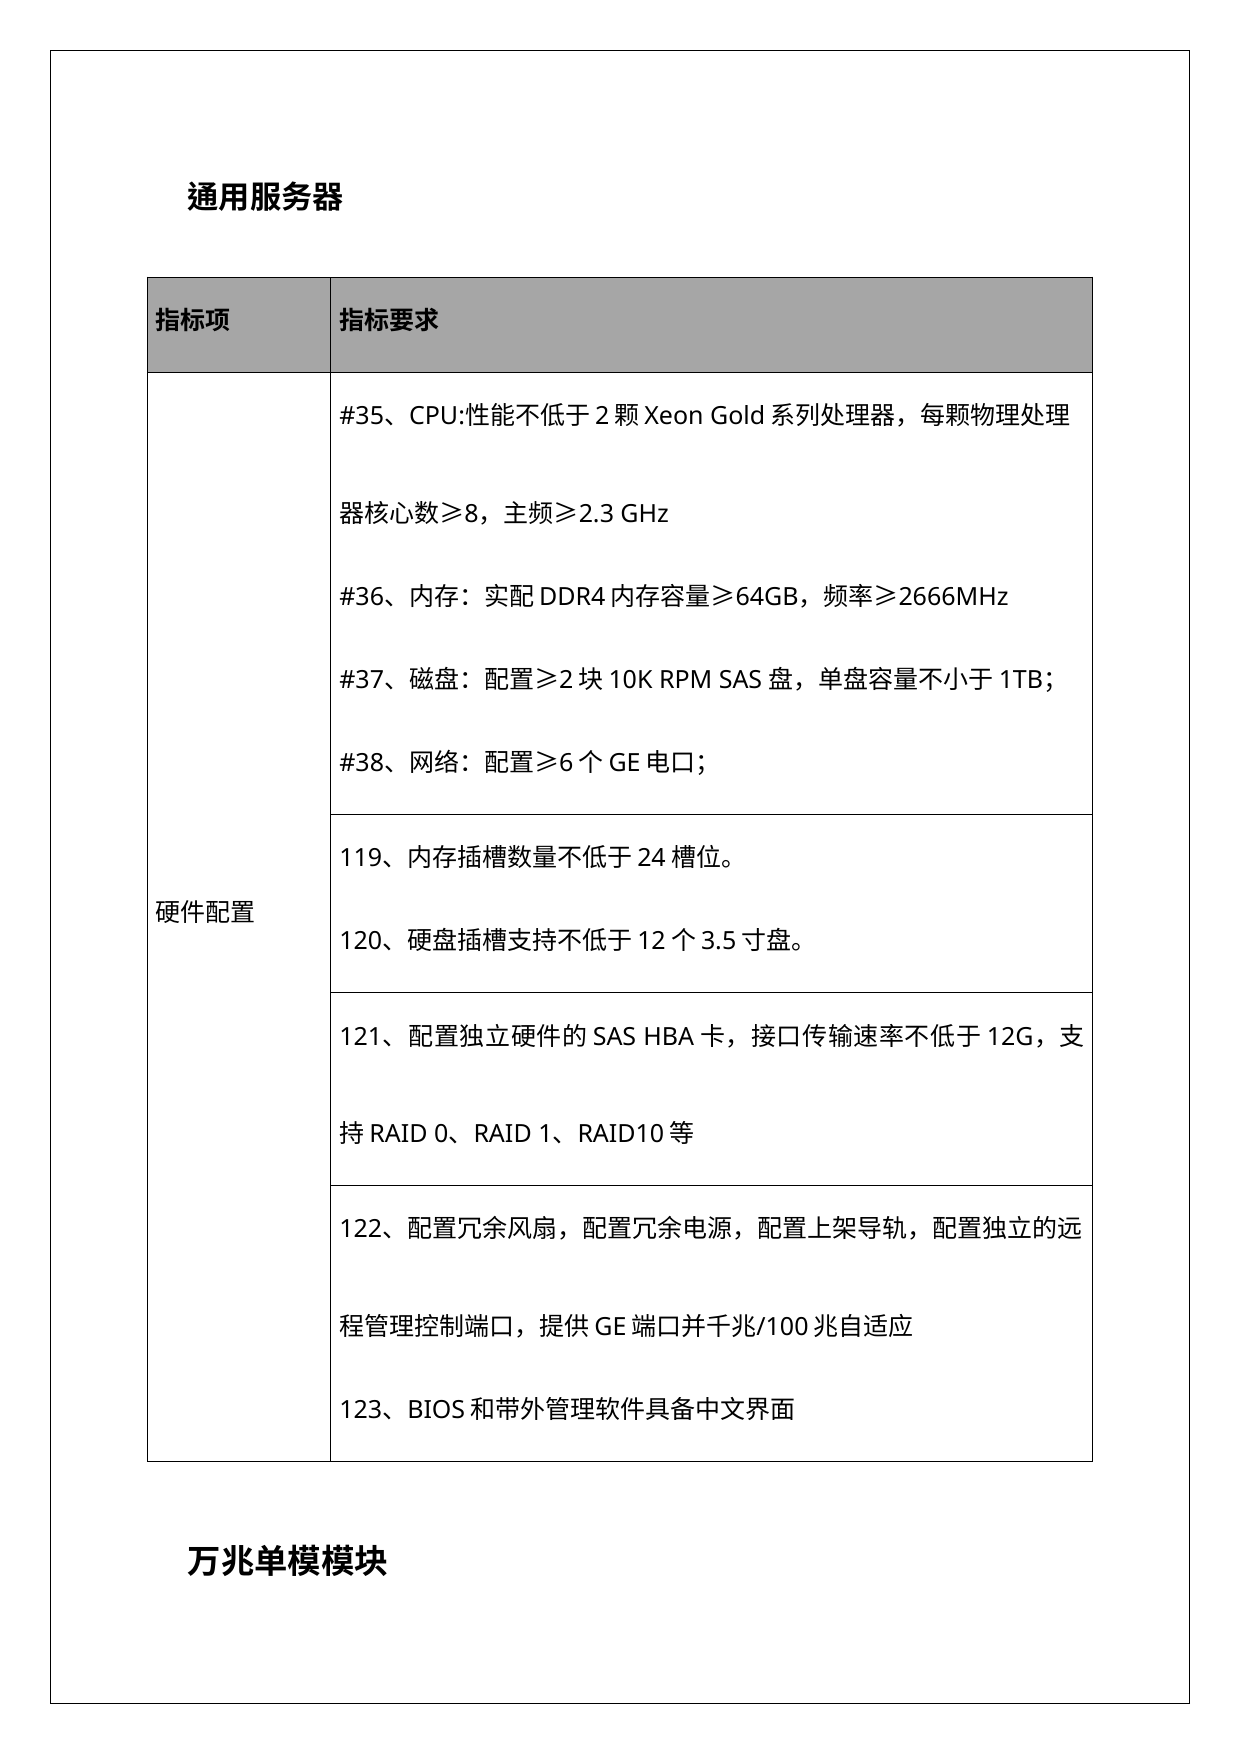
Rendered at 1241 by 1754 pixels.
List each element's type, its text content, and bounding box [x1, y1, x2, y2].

text 万兆单模模块 [187, 1527, 1053, 1592]
text 通用服务器 [187, 162, 1053, 227]
table_header 指标要求 [331, 278, 1092, 372]
table_cell 119、内存插槽数量不低于24槽位。 120、硬盘插槽支持不低于12个3.5寸盘。 [331, 815, 1092, 992]
table_cell 122、配置冗余风扇，配置冗余电源，配置上架导轨，配置独立的远程管理控制端口，提供GE端口并千兆/100兆自适应 123、BIOS和带外管理软件具备中文界面 [331, 1186, 1092, 1461]
table_cell 121、配置独立硬件的SAS HBA卡，接口传输速率不低于12G，支持RAID 0、RAID 1、RAID10等 [331, 993, 1092, 1185]
table_cell 硬件配置 [148, 373, 330, 1461]
table_header 指标项 [148, 278, 330, 372]
table_cell #35、CPU:性能不低于2颗Xeon Gold系列处理器，每颗物理处理器核心数≥8，主频≥2.3 GHz #36、内存：实配DDR4内存容量≥64GB，频率≥2666MHz #37、磁盘：配置≥2块10K RPM SAS 盘，单盘容量不小于1TB； #38、网络：配置≥6个GE电口； [331, 373, 1092, 814]
